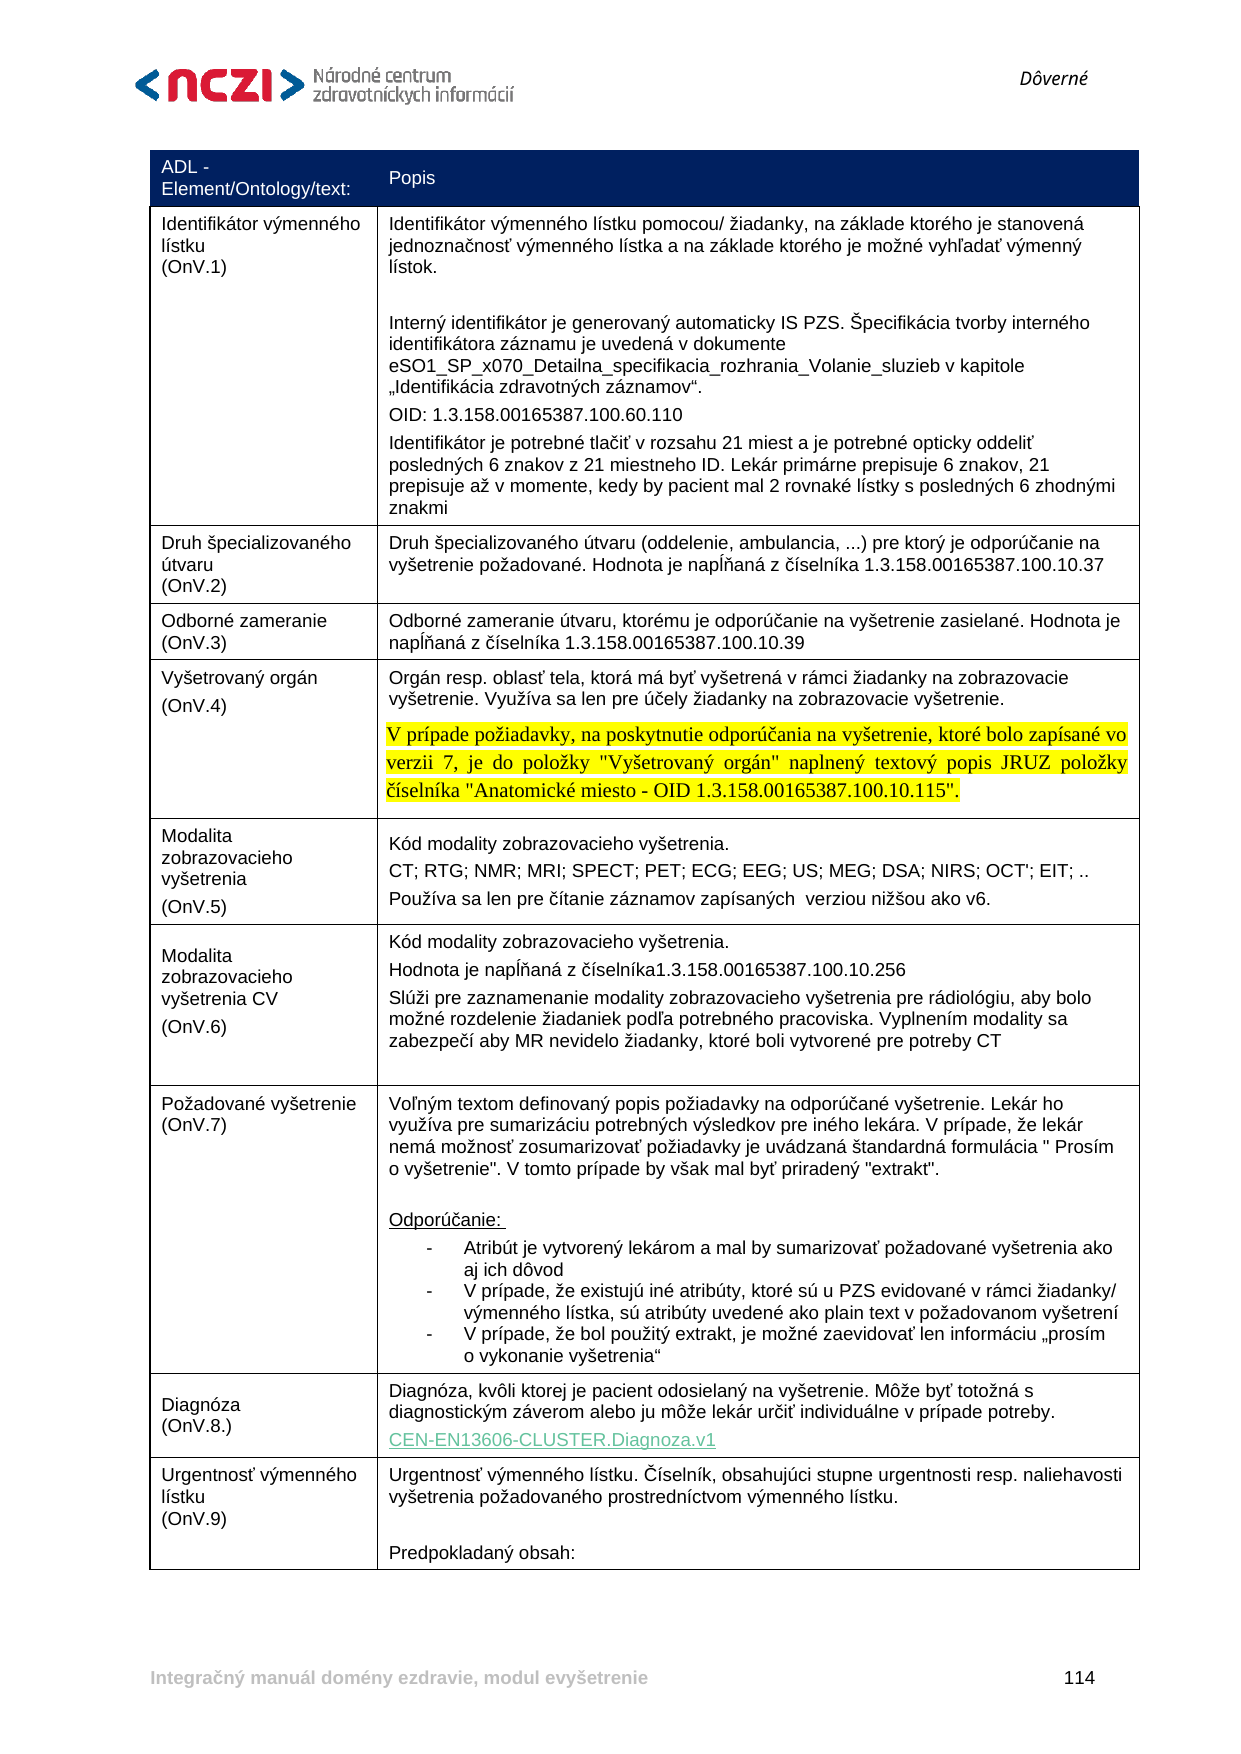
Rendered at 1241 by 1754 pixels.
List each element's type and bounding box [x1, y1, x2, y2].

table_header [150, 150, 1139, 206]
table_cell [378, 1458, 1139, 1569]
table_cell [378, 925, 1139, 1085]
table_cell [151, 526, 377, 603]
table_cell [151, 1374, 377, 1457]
picture [123, 53, 526, 118]
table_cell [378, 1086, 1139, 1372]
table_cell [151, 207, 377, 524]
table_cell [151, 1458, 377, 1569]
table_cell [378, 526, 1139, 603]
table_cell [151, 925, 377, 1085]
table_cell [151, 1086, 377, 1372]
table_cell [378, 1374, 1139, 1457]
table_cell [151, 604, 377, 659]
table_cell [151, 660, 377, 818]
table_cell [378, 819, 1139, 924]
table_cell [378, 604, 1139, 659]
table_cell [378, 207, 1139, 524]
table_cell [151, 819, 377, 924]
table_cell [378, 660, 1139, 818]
